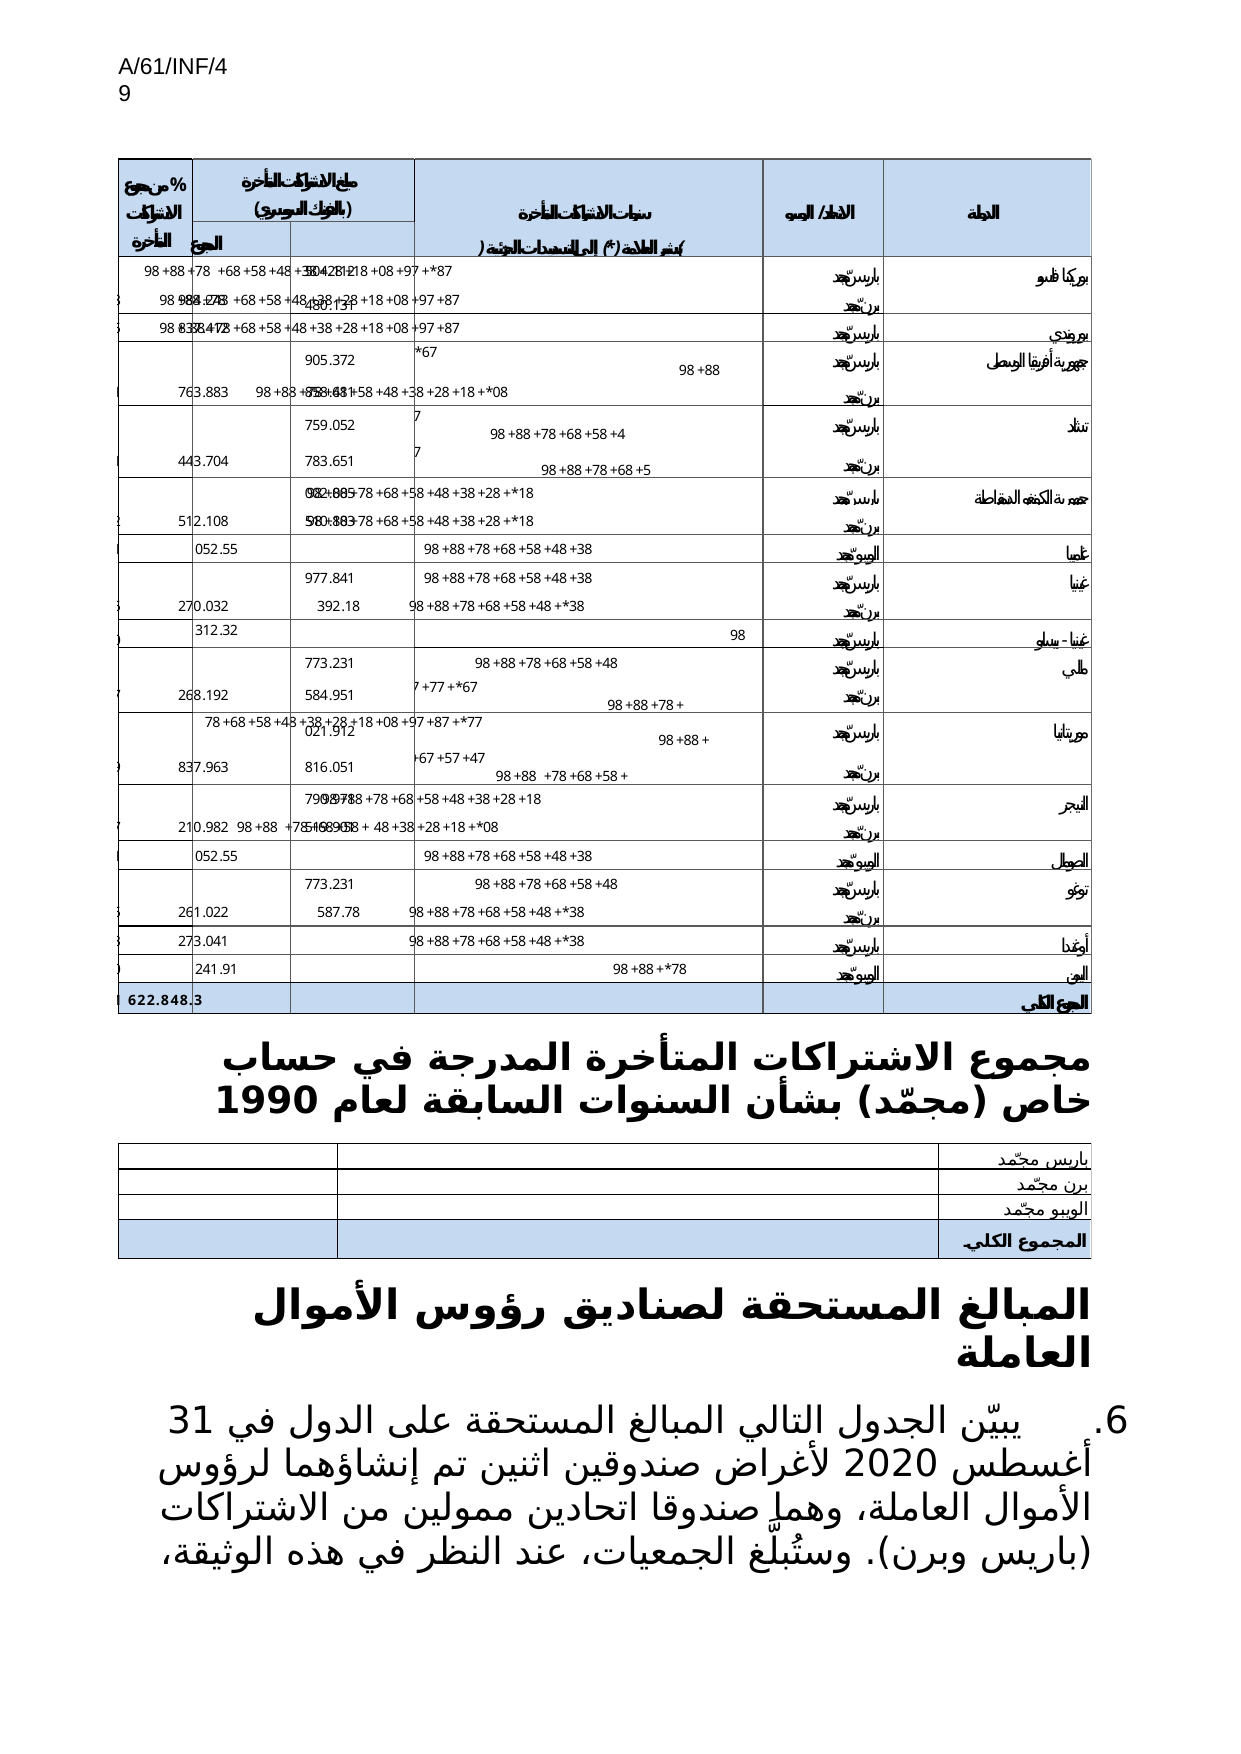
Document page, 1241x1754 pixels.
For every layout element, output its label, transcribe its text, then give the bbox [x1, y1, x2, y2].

list مجموع الاشتراكات المتأخرة المدرجة في حساب خاص (مجمّد) بشأن السنوات السابقة لعام 1990 [118, 1035, 1092, 1122]
subtitle المبالغ المستحقة لصناديق رؤوس الأموال العاملة [118, 1280, 1092, 1377]
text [118, 1398, 1092, 1573]
